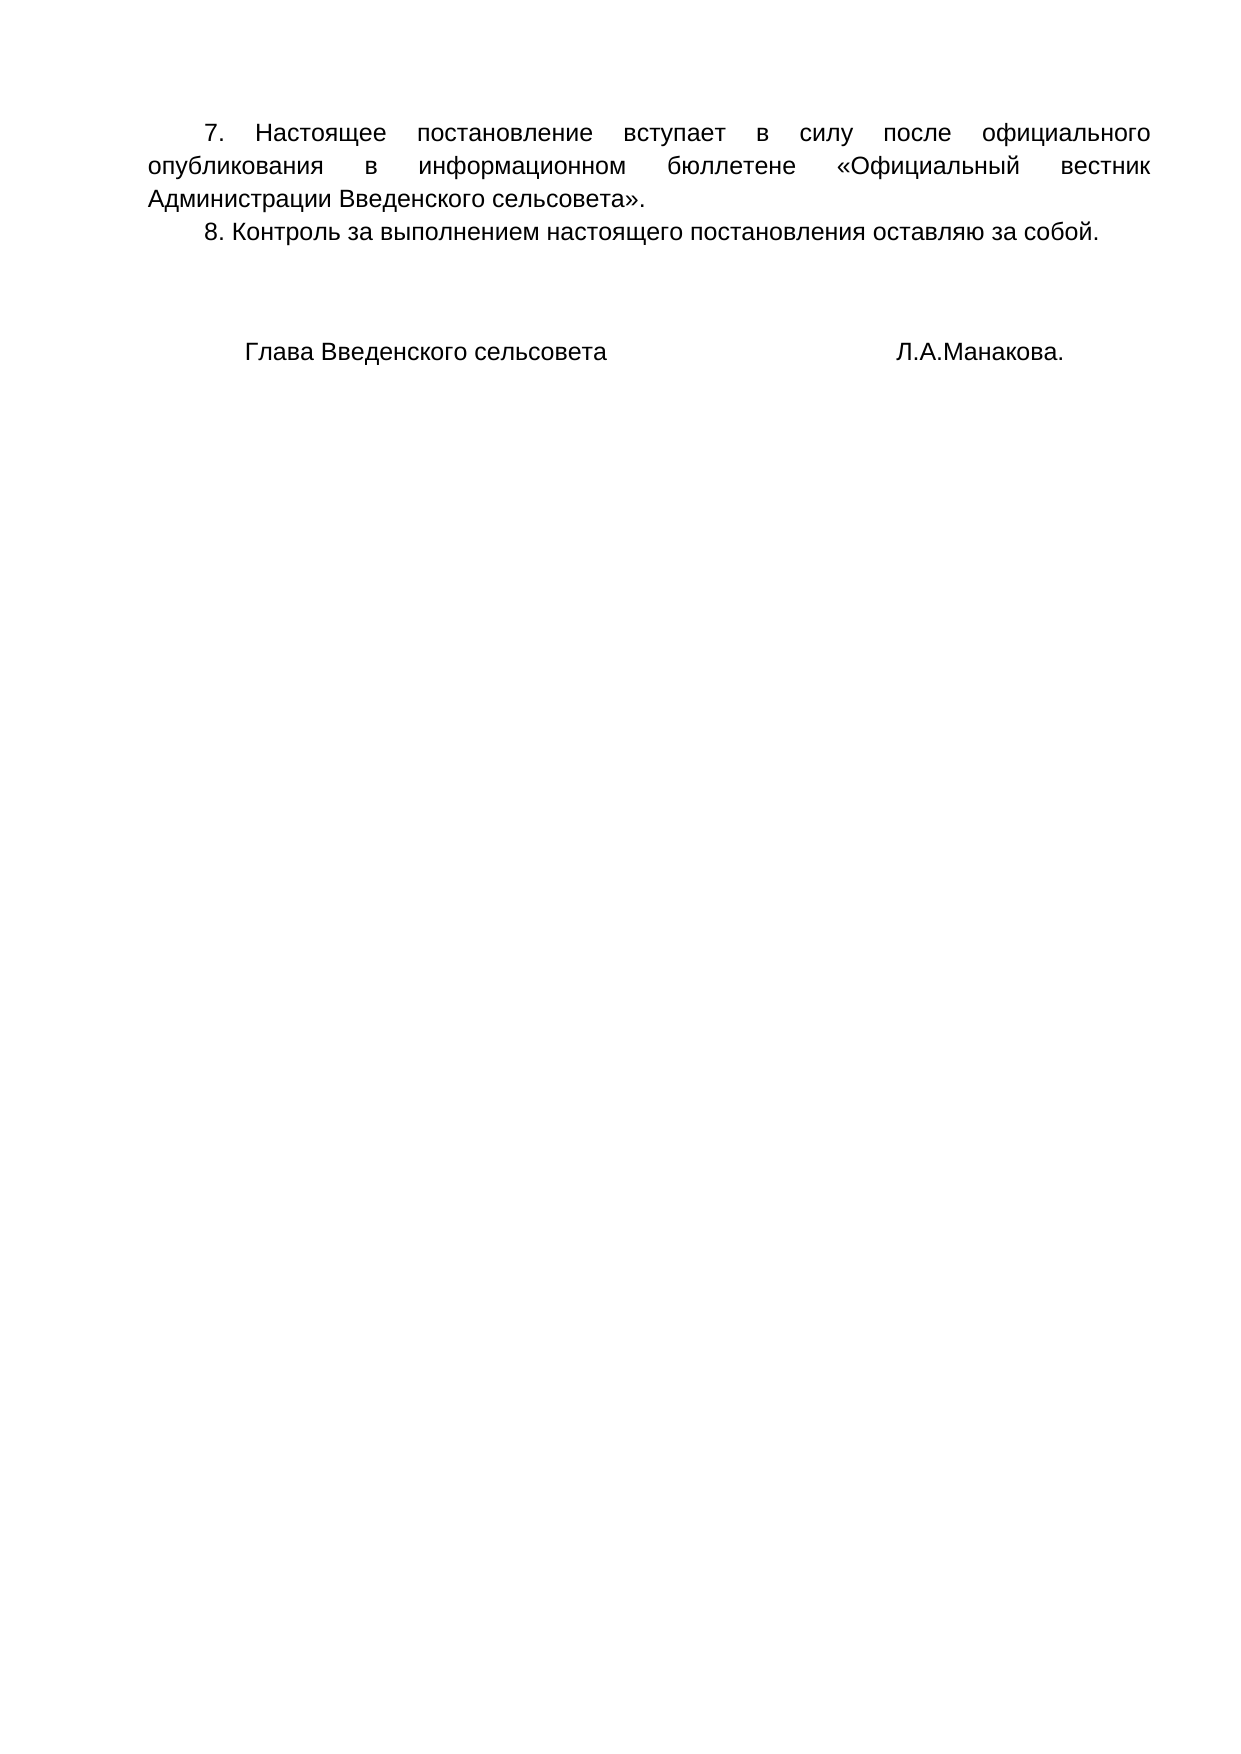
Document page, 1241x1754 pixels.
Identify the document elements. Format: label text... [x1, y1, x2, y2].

text 8. Контроль за выполнением настоящего постановления оставляю за собой. [148, 217, 1152, 246]
text 7. Настоящее постановление вступает в силу после официального опубликования в информационном бюллетене «Официальный вестник Администрации Введенского сельсовета». [148, 118, 1152, 213]
text Глава Введенского сельсовета Л.А.Манакова. [148, 337, 1152, 366]
